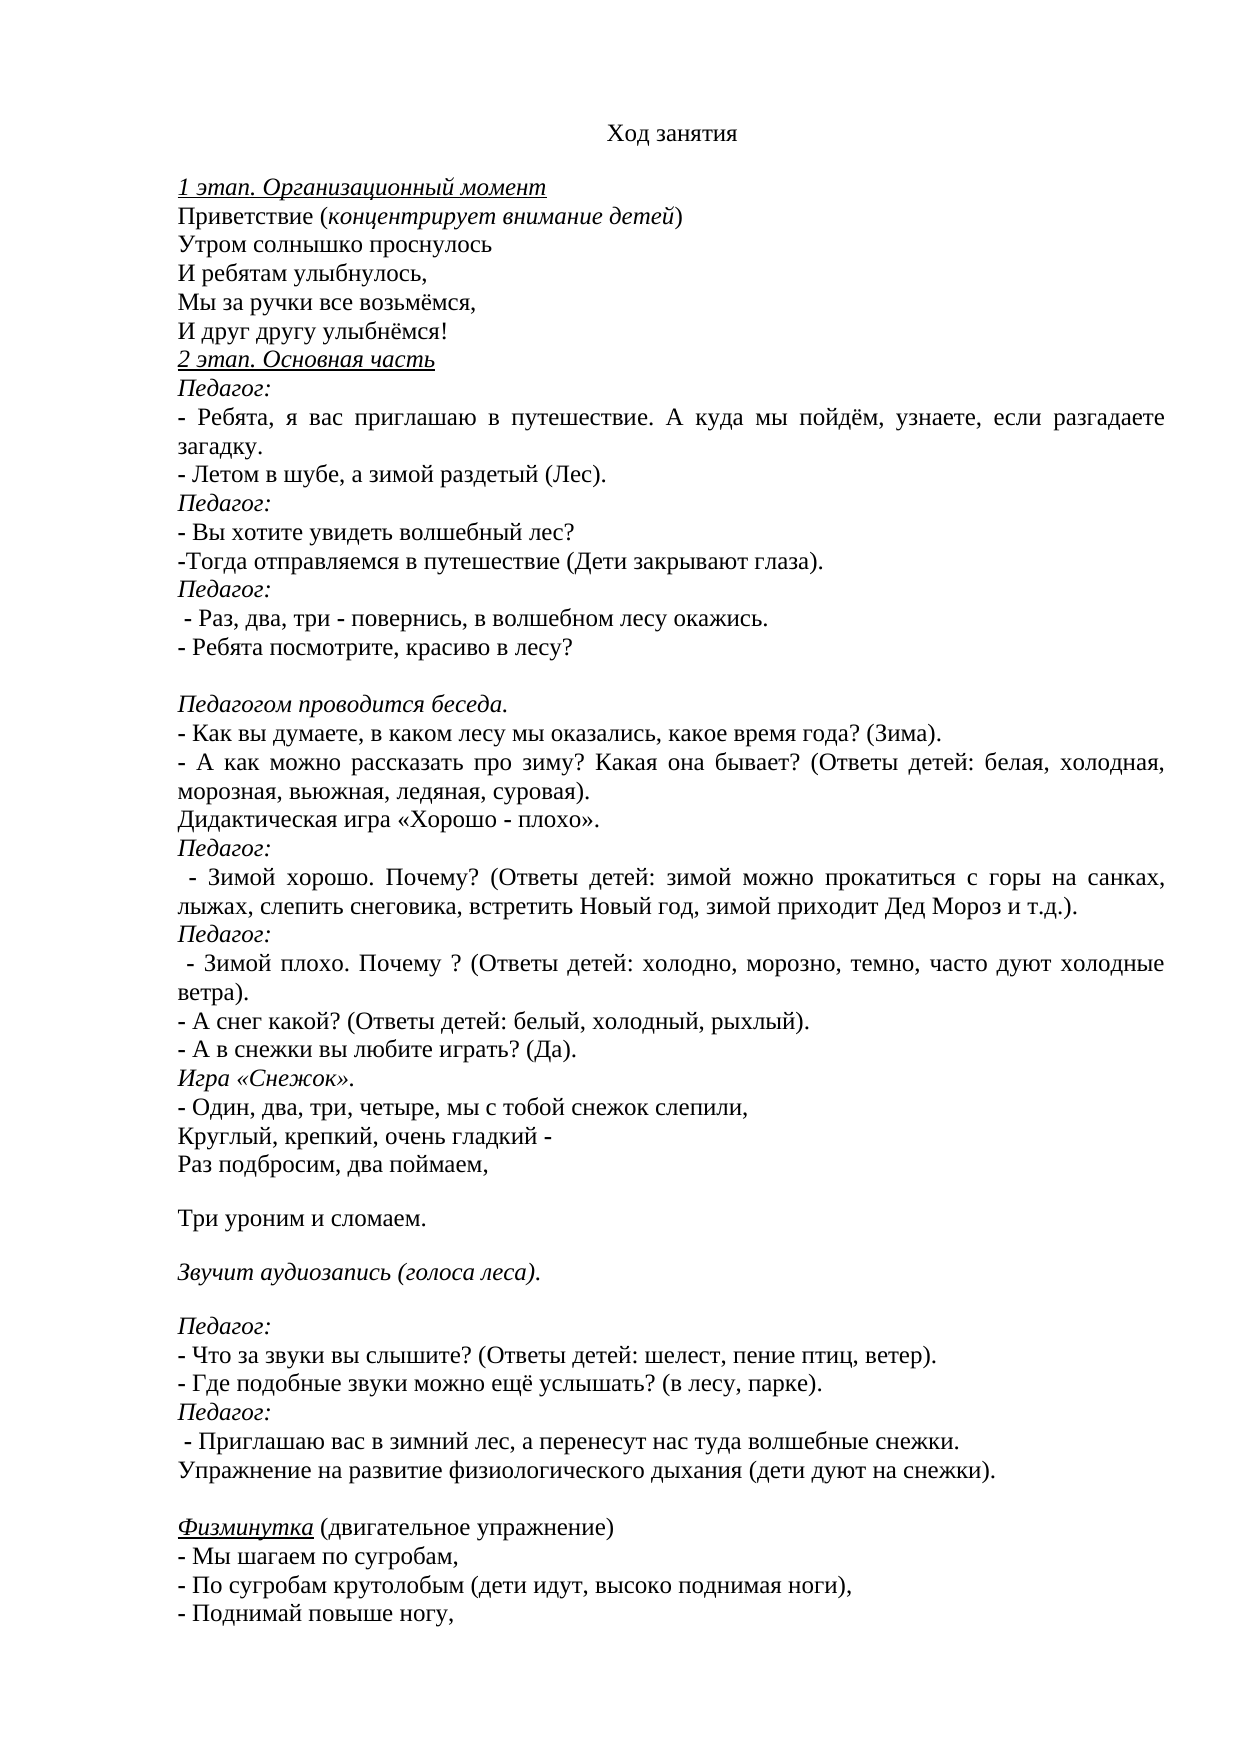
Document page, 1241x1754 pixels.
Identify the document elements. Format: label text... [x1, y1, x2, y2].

text - А снег какой? (Ответы детей: белый, холодный, рыхлый). [177, 1006, 1167, 1034]
text Педагог: [177, 373, 1167, 402]
text -Тогда отправляемся в путешествие (Дети закрывают глаза). [177, 546, 1167, 574]
text - А в снежки вы любите играть? (Да). [177, 1034, 1167, 1063]
text Игра «Снежок». [177, 1063, 1167, 1092]
text - Мы шагаем по сугробам, [177, 1541, 1167, 1570]
text - Ребята, я вас приглашаю в путешествие. А куда мы пойдём, узнаете, если разгадаете загадку. [177, 402, 1167, 459]
text - Раз, два, три - повернись, в волшебном лесу окажись. [177, 603, 1167, 632]
text Утром солнышко проснулось [177, 229, 1167, 258]
text Круглый, крепкий, очень гладкий - [177, 1121, 1167, 1149]
text - Ребята посмотрите, красиво в лесу? [177, 632, 1167, 661]
text Физминутка (двигательное упражнение) [177, 1512, 1167, 1541]
text - По сугробам крутолобым (дети идут, высоко поднимая ноги), [177, 1570, 1167, 1598]
text Педагогом проводится беседа. [177, 689, 1167, 718]
text Звучит аудиозапись (голоса леса). [177, 1257, 1167, 1286]
text Педагог: [177, 919, 1167, 948]
text Педагог: [177, 1311, 1167, 1340]
text - Зимой хорошо. Почему? (Ответы детей: зимой можно прокатиться с горы на санках, лыжах, слепить снеговика, встретить Новый год, зимой приходит Дед Мороз и т.д.). [177, 862, 1167, 919]
text - Что за звуки вы слышите? (Ответы детей: шелест, пение птиц, ветер). [177, 1340, 1167, 1368]
text Дидактическая игра «Хорошо - плохо». [177, 804, 1167, 833]
text Педагог: [177, 488, 1167, 517]
text Три уроним и сломаем. [177, 1203, 1167, 1232]
text - Зимой плохо. Почему ? (Ответы детей: холодно, морозно, темно, часто дуют холодные ветра). [177, 948, 1167, 1006]
text Упражнение на развитие физиологического дыхания (дети дуют на снежки). [177, 1455, 1167, 1483]
text - Вы хотите увидеть волшебный лес? [177, 517, 1167, 546]
text Ход занятия [177, 118, 1167, 147]
text 1 этап. Организационный момент [177, 172, 1167, 201]
text Педагог: [177, 574, 1167, 603]
text - Как вы думаете, в каком лесу мы оказались, какое время года? (Зима). [177, 718, 1167, 747]
text И друг другу улыбнёмся! [177, 316, 1167, 344]
text - Один, два, три, четыре, мы с тобой снежок слепили, [177, 1092, 1167, 1121]
text Приветствие (концентрирует внимание детей) [177, 201, 1167, 229]
text - А как можно рассказать про зиму? Какая она бывает? (Ответы детей: белая, холодная, морозная, вьюжная, ледяная, суровая). [177, 747, 1167, 804]
text 2 этап. Основная часть [177, 344, 1167, 373]
text Педагог: [177, 833, 1167, 862]
text - Поднимай повыше ногу, [177, 1598, 1167, 1627]
text - Приглашаю вас в зимний лес, а перенесут нас туда волшебные снежки. [177, 1426, 1167, 1455]
text Педагог: [177, 1397, 1167, 1426]
text И ребятам улыбнулось, [177, 258, 1167, 287]
text - Где подобные звуки можно ещё услышать? (в лесу, парке). [177, 1368, 1167, 1397]
text - Летом в шубе, а зимой раздетый (Лес). [177, 459, 1167, 488]
text Мы за ручки все возьмёмся, [177, 287, 1167, 316]
text Раз подбросим, два поймаем, [177, 1149, 1167, 1178]
